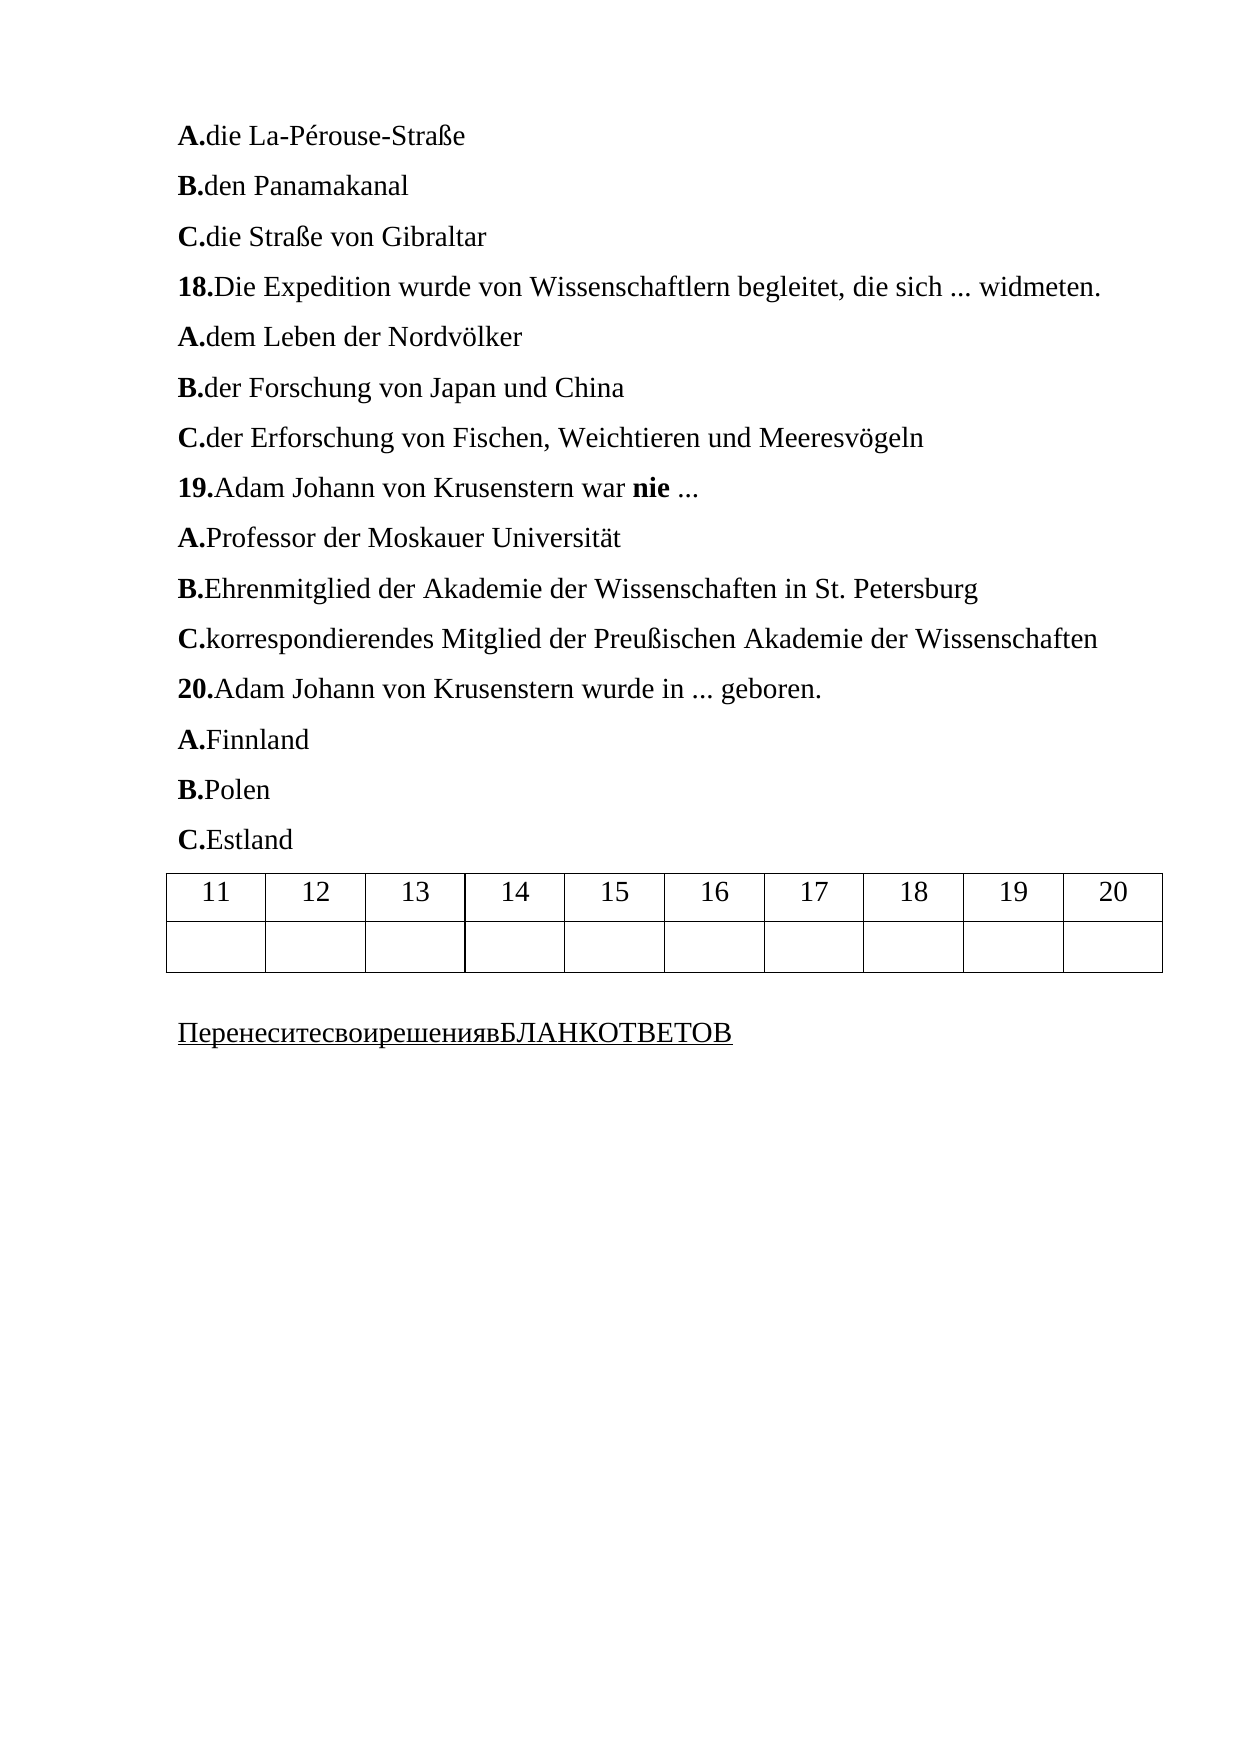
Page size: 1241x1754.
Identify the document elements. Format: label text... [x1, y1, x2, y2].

table_cell [964, 922, 1063, 972]
text B.Ehrenmitglied der Akademie der Wissenschaften in St. Petersburg [177, 571, 1152, 604]
text A.die La-Pérouse-Straße [177, 118, 1152, 152]
table_cell [864, 922, 963, 972]
text A.Professor der Moskauer Universität [177, 521, 1152, 554]
table_cell [565, 922, 664, 972]
table_header 15 [565, 874, 664, 921]
table_cell [167, 922, 265, 972]
table_cell [366, 922, 464, 972]
text 20.Adam Johann von Krusenstern wurde in ... geboren. [177, 672, 1152, 705]
table_header 11 [167, 874, 265, 921]
table_cell [765, 922, 863, 972]
text C.Estland [177, 822, 1152, 856]
text ПеренеситесвоирешениявБЛАНКОТВЕТОВ [177, 1015, 1152, 1048]
text C.der Erforschung von Fischen, Weichtieren und Meeresvögeln [177, 420, 1152, 453]
text 19.Adam Johann von Krusenstern war nie ... [177, 470, 1152, 504]
table_header 20 [1064, 874, 1162, 921]
text B.Polen [177, 772, 1152, 806]
table_header 13 [366, 874, 464, 921]
text C.korrespondierendes Mitglied der Preußischen Akademie der Wissenschaften [177, 621, 1152, 655]
table_header 14 [466, 874, 564, 921]
text C.die Straße von Gibraltar [177, 219, 1152, 252]
table_cell [466, 922, 564, 972]
table_header 19 [964, 874, 1063, 921]
text B.den Panamakanal [177, 168, 1152, 202]
table_header 16 [665, 874, 764, 921]
table_header 18 [864, 874, 963, 921]
text A.Finnland [177, 722, 1152, 755]
table_cell [665, 922, 764, 972]
table_header 17 [765, 874, 863, 921]
text B.der Forschung von Japan und China [177, 370, 1152, 403]
table_cell [266, 922, 365, 972]
table_header 12 [266, 874, 365, 921]
text A.dem Leben der Nordvölker [177, 319, 1152, 353]
table_cell [1064, 922, 1162, 972]
text 18.Die Expedition wurde von Wissenschaftlern begleitet, die sich ... widmeten. [177, 269, 1152, 303]
